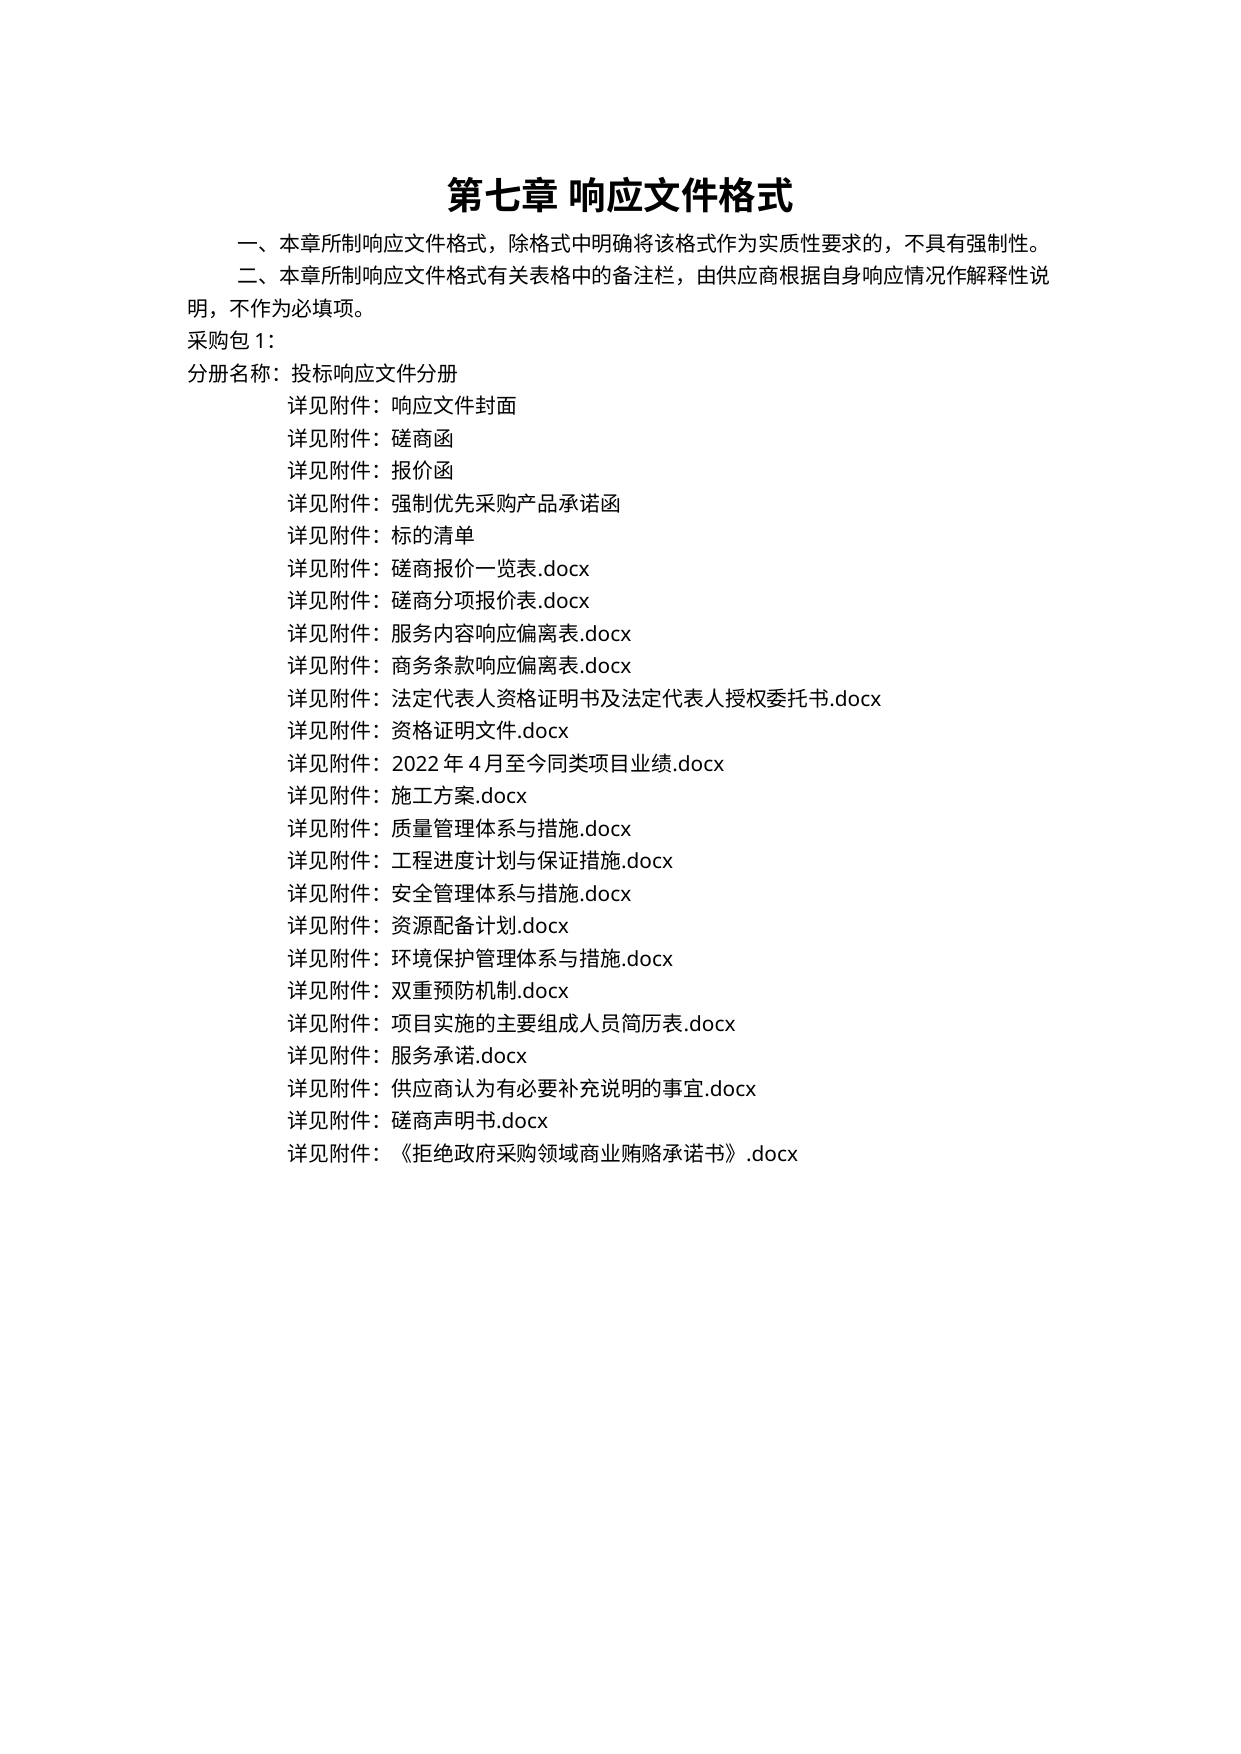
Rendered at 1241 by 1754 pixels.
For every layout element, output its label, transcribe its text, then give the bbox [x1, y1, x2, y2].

text 分册名称：投标响应文件分册 [187, 357, 1053, 389]
text 详见附件：响应文件封面 [187, 389, 1053, 422]
text 详见附件：强制优先采购产品承诺函 [187, 487, 1053, 519]
text 详见附件：《拒绝政府采购领域商业贿赂承诺书》.docx [187, 1137, 1053, 1169]
text 详见附件：资格证明文件.docx [187, 714, 1053, 747]
text 采购包1： [187, 324, 1053, 357]
text 详见附件：法定代表人资格证明书及法定代表人授权委托书.docx [187, 682, 1053, 714]
text 详见附件：供应商认为有必要补充说明的事宜.docx [187, 1072, 1053, 1104]
text 详见附件：磋商函 [187, 422, 1053, 454]
text 二、本章所制响应文件格式有关表格中的备注栏，由供应商根据自身响应情况作解释性说明，不作为必填项。 [187, 259, 1053, 324]
text 详见附件：施工方案.docx [187, 779, 1053, 812]
text 第七章 响应文件格式 [187, 162, 1053, 227]
text 详见附件：磋商分项报价表.docx [187, 584, 1053, 617]
text 详见附件：服务承诺.docx [187, 1039, 1053, 1072]
text 详见附件：磋商报价一览表.docx [187, 552, 1053, 584]
text 详见附件：2022年4月至今同类项目业绩.docx [187, 747, 1053, 779]
text 详见附件：工程进度计划与保证措施.docx [187, 844, 1053, 877]
text 详见附件：商务条款响应偏离表.docx [187, 649, 1053, 682]
text 详见附件：双重预防机制.docx [187, 974, 1053, 1007]
text 详见附件：标的清单 [187, 519, 1053, 552]
text 详见附件：安全管理体系与措施.docx [187, 877, 1053, 909]
text 详见附件：质量管理体系与措施.docx [187, 812, 1053, 844]
text 详见附件：磋商声明书.docx [187, 1104, 1053, 1137]
text 详见附件：报价函 [187, 454, 1053, 487]
text 一、本章所制响应文件格式，除格式中明确将该格式作为实质性要求的，不具有强制性。 [187, 227, 1053, 259]
text 详见附件：资源配备计划.docx [187, 909, 1053, 942]
text 详见附件：项目实施的主要组成人员简历表.docx [187, 1007, 1053, 1039]
text 详见附件：环境保护管理体系与措施.docx [187, 942, 1053, 974]
text 详见附件：服务内容响应偏离表.docx [187, 617, 1053, 649]
